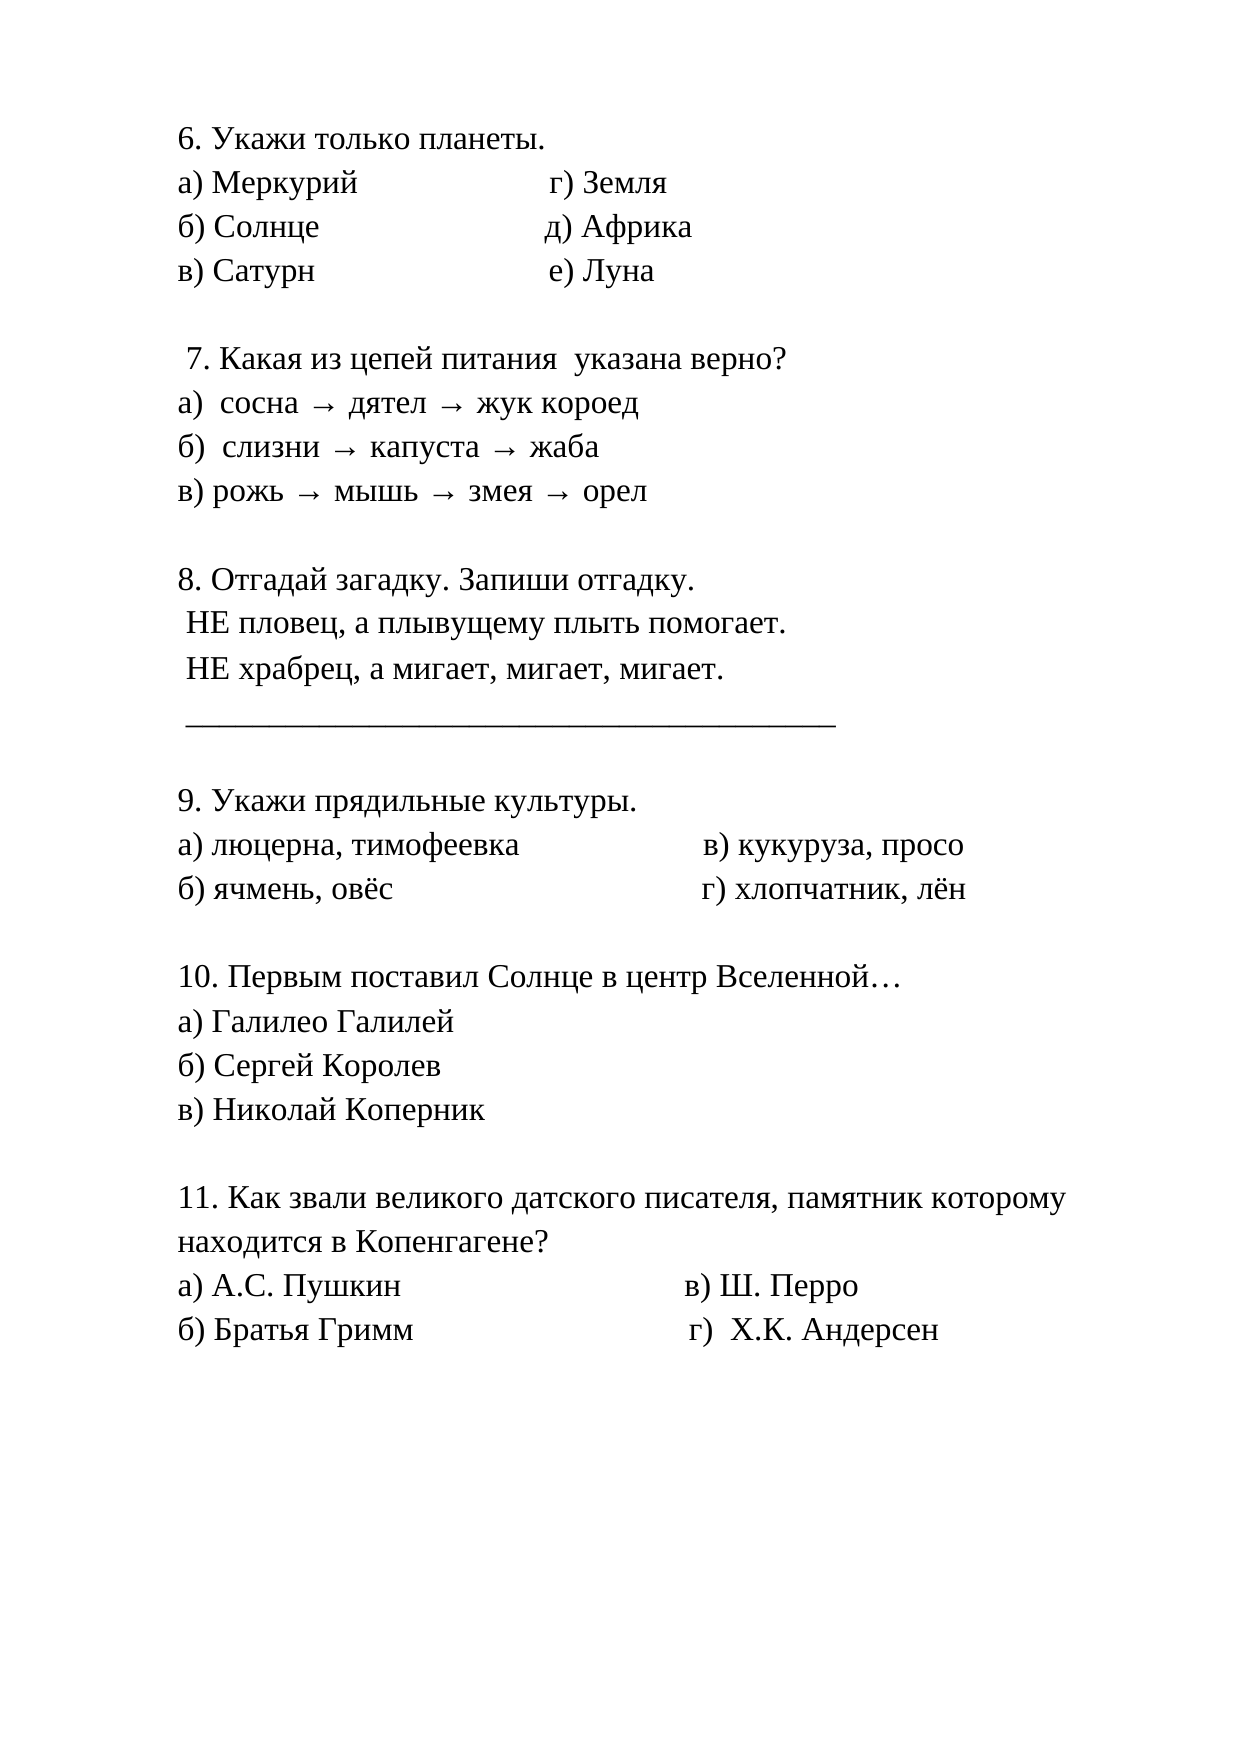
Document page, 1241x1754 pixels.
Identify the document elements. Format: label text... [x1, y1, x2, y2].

text НЕ пловец, а плывущему плыть помогает. [177, 603, 1152, 641]
text 10. Первым поставил Солнце в центр Вселенной… [177, 957, 1152, 995]
text а) Меркурий г) Земля [177, 162, 1152, 201]
text 11. Как звали великого датского писателя, памятник которому находится в Копенгагене? [177, 1177, 1152, 1259]
text 7. Какая из цепей питания указана верно? [177, 338, 1152, 377]
text 9. Укажи прядильные культуры. [177, 781, 1152, 819]
text 6. Укажи только планеты. [177, 118, 1152, 156]
text б) ячмень, овёс г) хлопчатник, лён [177, 869, 1152, 907]
text б) Братья Гримм г) Х.К. Андерсен [177, 1309, 1152, 1348]
text б) Солнце д) Африка [177, 206, 1152, 244]
text в) рожь → мышь → змея → орел [177, 471, 1152, 509]
text а) люцерна, тимофеевка в) кукуруза, просо [177, 824, 1152, 863]
text 8. Отгадай загадку. Запиши отгадку. [177, 559, 1152, 597]
text _______________________________________ [177, 692, 1152, 731]
text в) Сатурн е) Луна [177, 250, 1152, 289]
text НЕ храбрец, а мигает, мигает, мигает. [177, 648, 1152, 687]
text а) Галилео Галилей [177, 1001, 1152, 1039]
text а) А.С. Пушкин в) Ш. Перро [177, 1265, 1152, 1303]
text в) Николай Коперник [177, 1089, 1152, 1127]
text а) сосна → дятел → жук короед [177, 382, 1152, 421]
text б) Сергей Королев [177, 1045, 1152, 1083]
text б) слизни → капуста → жаба [177, 427, 1152, 465]
